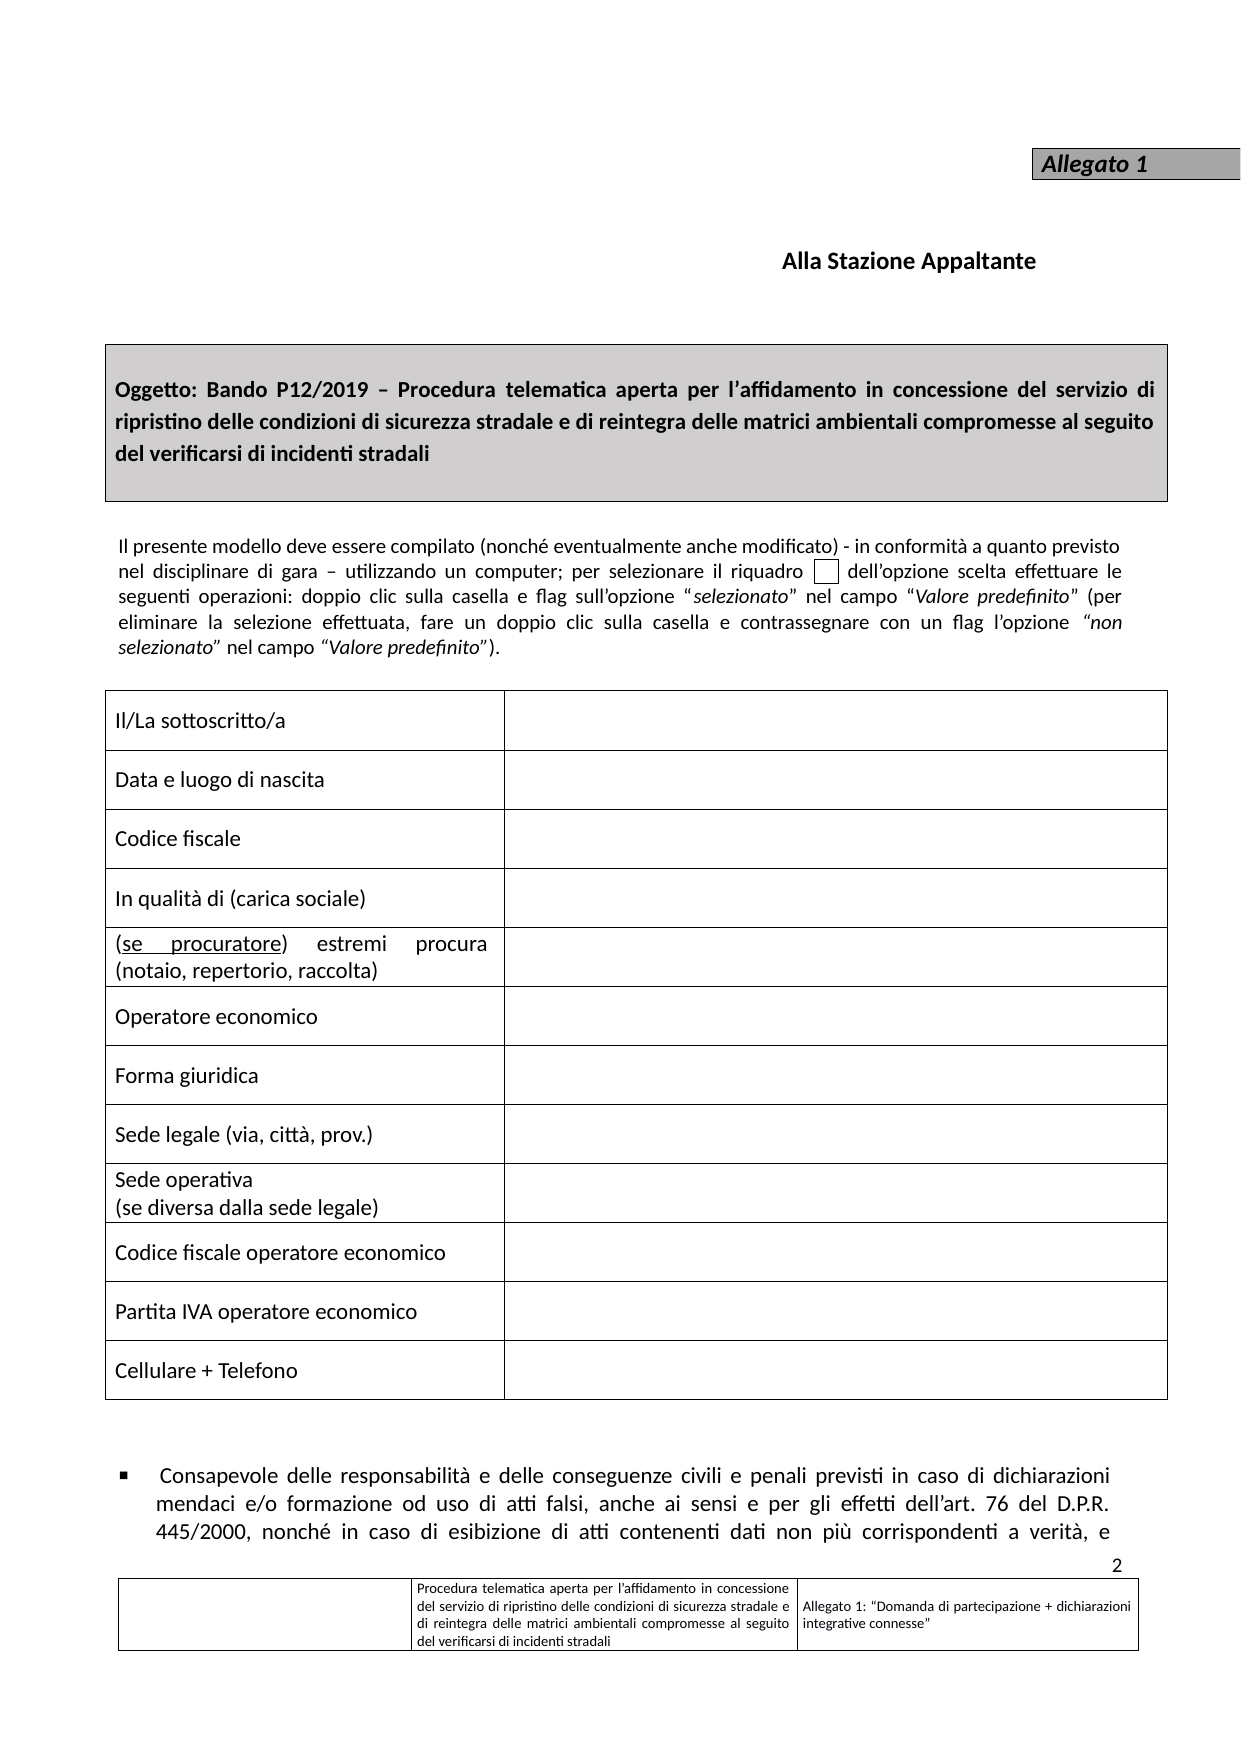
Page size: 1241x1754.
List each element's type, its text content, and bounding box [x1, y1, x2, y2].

table_cell [505, 1223, 1167, 1281]
table_cell [505, 1341, 1167, 1399]
table_cell [505, 810, 1167, 868]
table_cell Codice fiscale operatore economico [106, 1223, 504, 1281]
table_cell [505, 1046, 1167, 1104]
table_cell (se procuratore) estremi procura (notaio, repertorio, raccolta) [106, 928, 504, 986]
table_cell Operatore economico [106, 987, 504, 1045]
table_header Il/La sottoscritto/a [106, 691, 504, 749]
table_cell Codice fiscale [106, 810, 504, 868]
table_cell [505, 1164, 1167, 1222]
table_cell Sede legale (via, città, prov.) [106, 1105, 504, 1163]
table_header Allegato 1 [1033, 149, 1240, 179]
table_cell Partita IVA operatore economico [106, 1282, 504, 1340]
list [118, 1461, 1112, 1545]
text Alla Stazione Appaltante [782, 245, 1112, 275]
table_cell Sede operativa (se diversa dalla sede legale) [106, 1164, 504, 1222]
table_cell [505, 987, 1167, 1045]
table_cell [505, 869, 1167, 927]
table_cell [505, 928, 1167, 986]
table_cell In qualità di (carica sociale) [106, 869, 504, 927]
table_header [505, 691, 1167, 749]
table_cell [505, 1105, 1167, 1163]
text Il presente modello deve essere compilato (nonché eventualmente anche modificato) - in conformità a quanto previsto nel disciplinare di gara – utilizzando un computer; per selezionare il riquadro dell’opzione scelta effettuare le seguenti operazioni: doppio clic sulla casella e flag sull’opzione “selezionato” nel campo “Valore predefinito” (per eliminare la selezione effettuata, fare un doppio clic sulla casella e contrassegnare con un flag l’opzione “non selezionato” nel campo “Valore predefinito”). [118, 533, 1122, 660]
table_cell [505, 1282, 1167, 1340]
table_cell Cellulare + Telefono [106, 1341, 504, 1399]
table_cell [505, 751, 1167, 808]
table_header Oggetto: Bando P12/2019 – Procedura telematica aperta per l’affidamento in concessione del servizio di ripristino delle condizioni di sicurezza stradale e di reintegra delle matrici ambientali compromesse al seguito del verificarsi di incidenti stradali [106, 345, 1167, 501]
table_cell Data e luogo di nascita [106, 751, 504, 808]
table_cell Forma giuridica [106, 1046, 504, 1104]
